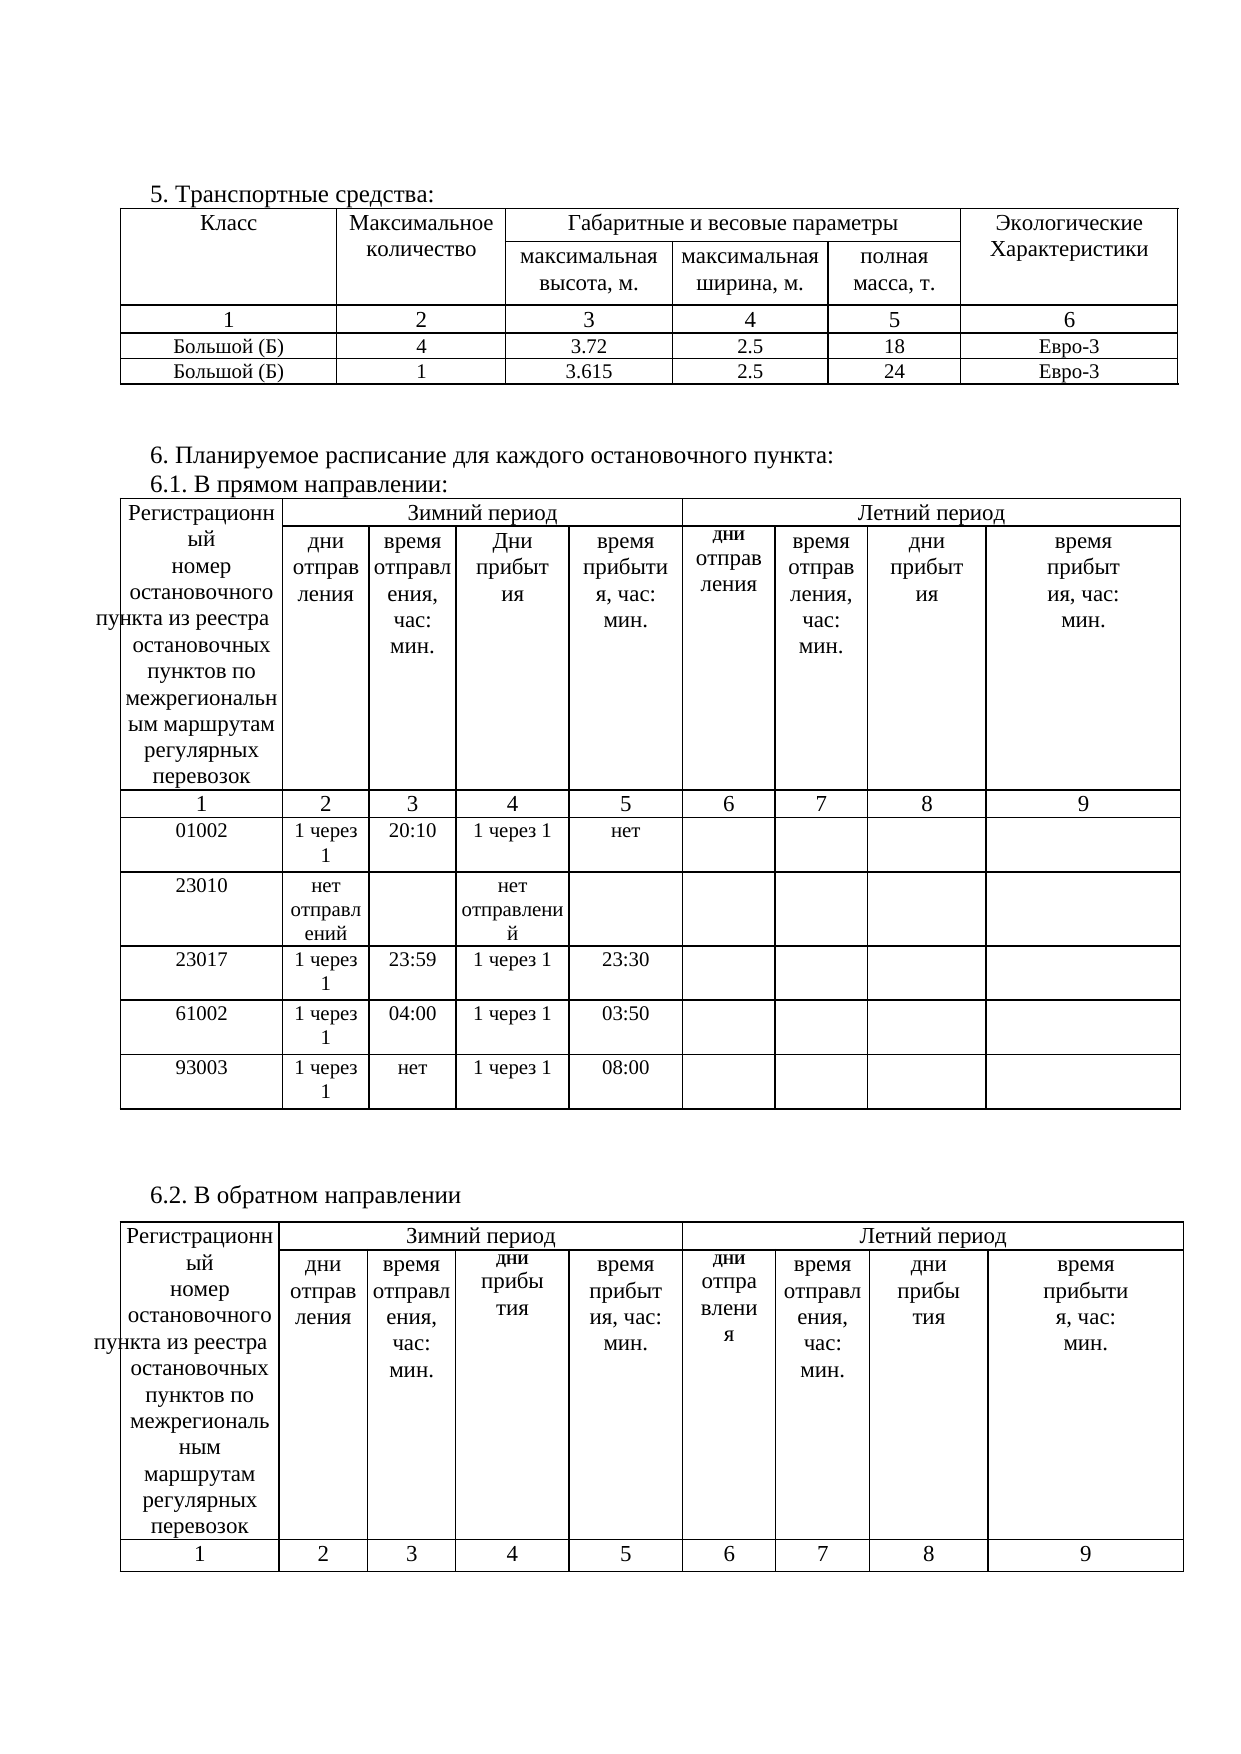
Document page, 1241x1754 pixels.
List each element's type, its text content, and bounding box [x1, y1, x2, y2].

table_cell Большой (Б) [121, 334, 336, 358]
table_cell 2 [337, 306, 505, 332]
table_cell 23017 [121, 947, 282, 999]
table_cell [987, 818, 1180, 871]
text 5. Транспортные средства: [150, 179, 1090, 207]
table_cell Дни прибыт ия [457, 527, 568, 789]
table_cell 03:50 [570, 1001, 682, 1054]
table_cell [868, 947, 985, 999]
table_cell 23:30 [570, 947, 682, 999]
table_cell максимальная ширина, м. [673, 242, 827, 304]
table_cell 4 [456, 1540, 568, 1571]
table_cell 2.5 [673, 334, 827, 358]
table_cell 1 [121, 1540, 278, 1571]
table_cell время отправл ения, час: мин. [368, 1251, 455, 1539]
table_cell 1 через 1 [283, 1001, 368, 1054]
table_cell максимальная высота, м. [506, 242, 672, 304]
table_cell время прибыти я, час: мин. [989, 1251, 1183, 1539]
table_cell 6 [683, 1540, 775, 1571]
table_cell дни прибы тия [870, 1251, 987, 1539]
text 6.2. В обратном направлении [150, 1180, 1090, 1208]
table_cell 18 [829, 334, 960, 358]
table_cell время прибыт ия, час: мин. [987, 527, 1180, 789]
table_cell ДНИ отправ ления [683, 527, 774, 789]
table_cell 23:59 [370, 947, 455, 999]
table_header Регистрационный номер остановочного пункта из реестра остановочных пунктов по межрегиональным маршрутам регулярных перевозок [121, 499, 282, 789]
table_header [121, 1223, 278, 1539]
table_cell [868, 818, 985, 871]
table_cell дни прибыт ия [868, 527, 985, 789]
table_cell 5 [570, 791, 682, 817]
table_cell [570, 873, 682, 945]
table_cell [683, 947, 774, 999]
table_cell время отправл ения, час: мин. [370, 527, 455, 789]
table_cell 5 [829, 306, 960, 332]
table_cell [868, 1055, 985, 1108]
table_header Летний период [683, 499, 1180, 525]
table_cell [683, 1001, 774, 1054]
table_cell ДНИ прибы тия [456, 1251, 568, 1539]
table_cell Большой (Б) [121, 359, 336, 383]
table_cell [683, 818, 774, 871]
table_cell 8 [868, 791, 985, 817]
table_cell время прибыти я, час: мин. [570, 527, 682, 789]
table_cell 61002 [121, 1001, 282, 1054]
table_cell [683, 873, 774, 945]
table_cell 24 [829, 359, 960, 383]
table_cell 1 через 1 [457, 947, 568, 999]
table_cell 1 через 1 [283, 1055, 368, 1108]
text 6.1. В прямом направлении: [150, 469, 1090, 497]
table_cell дни отправ ления [280, 1251, 367, 1539]
table_cell Евро-3 [961, 359, 1177, 383]
table_cell 1 через 1 [283, 947, 368, 999]
table_cell 1 [121, 306, 336, 332]
table_cell Евро-3 [961, 334, 1177, 358]
table_cell 3.615 [506, 359, 672, 383]
table_header Класс [121, 209, 336, 304]
table_header Экологические Характеристики [961, 209, 1177, 304]
table_cell 3 [506, 306, 672, 332]
table_cell 9 [989, 1540, 1183, 1571]
table_cell 93003 [121, 1055, 282, 1108]
table_cell [987, 1055, 1180, 1108]
table_cell 8 [870, 1540, 987, 1571]
table_cell 2 [280, 1540, 367, 1571]
table_cell 6 [961, 306, 1177, 332]
table_cell 1 [337, 359, 505, 383]
table_cell 9 [987, 791, 1180, 817]
table_cell 7 [776, 1540, 869, 1571]
table_cell 23010 [121, 873, 282, 945]
table_cell 1 через 1 [283, 818, 368, 871]
table_cell 4 [457, 791, 568, 817]
table_cell 08:00 [570, 1055, 682, 1108]
table_cell 4 [337, 334, 505, 358]
table_cell 20:10 [370, 818, 455, 871]
table_cell нет [570, 818, 682, 871]
table_header Летний период [683, 1223, 1183, 1249]
table_header Зимний период [283, 499, 682, 525]
table_cell [776, 947, 867, 999]
table_header Максимальное количество [337, 209, 505, 304]
table_cell [776, 873, 867, 945]
table_cell [776, 1001, 867, 1054]
table_header Габаритные и весовые параметры [506, 209, 960, 241]
table_cell 1 через 1 [457, 818, 568, 871]
table_cell дни отправ ления [283, 527, 368, 789]
table_cell [987, 1001, 1180, 1054]
table_cell 3 [368, 1540, 455, 1571]
table_cell [683, 1055, 774, 1108]
table_cell нет [370, 1055, 455, 1108]
table_cell полная масса, т. [829, 242, 960, 304]
table_cell 5 [570, 1540, 682, 1571]
table_cell [370, 873, 455, 945]
table_cell 01002 [121, 818, 282, 871]
table_cell 1 через 1 [457, 1055, 568, 1108]
table_cell 2 [283, 791, 368, 817]
table_cell нет отправлений [283, 873, 368, 945]
table_header Зимний период [280, 1223, 682, 1249]
table_cell [987, 873, 1180, 945]
table_cell 6 [683, 791, 774, 817]
table_cell [868, 1001, 985, 1054]
text 6. Планируемое расписание для каждого остановочного пункта: [150, 440, 1090, 469]
table_cell 04:00 [370, 1001, 455, 1054]
table_cell время отправл ения, час: мин. [776, 1251, 869, 1539]
table_cell 1 [121, 791, 282, 817]
table_cell 1 через 1 [457, 1001, 568, 1054]
table_cell 3.72 [506, 334, 672, 358]
table_cell [776, 1055, 867, 1108]
table_cell 2.5 [673, 359, 827, 383]
table_cell 4 [673, 306, 827, 332]
table_cell [868, 873, 985, 945]
table_cell время прибыт ия, час: мин. [570, 1251, 682, 1539]
table_cell ДНИ отпра влени я [683, 1251, 775, 1539]
table_cell 3 [370, 791, 455, 817]
table_cell нет отправлений [457, 873, 568, 945]
table_cell [776, 818, 867, 871]
table_cell 7 [776, 791, 867, 817]
table_cell время отправ ления, час: мин. [776, 527, 867, 789]
table_cell [987, 947, 1180, 999]
